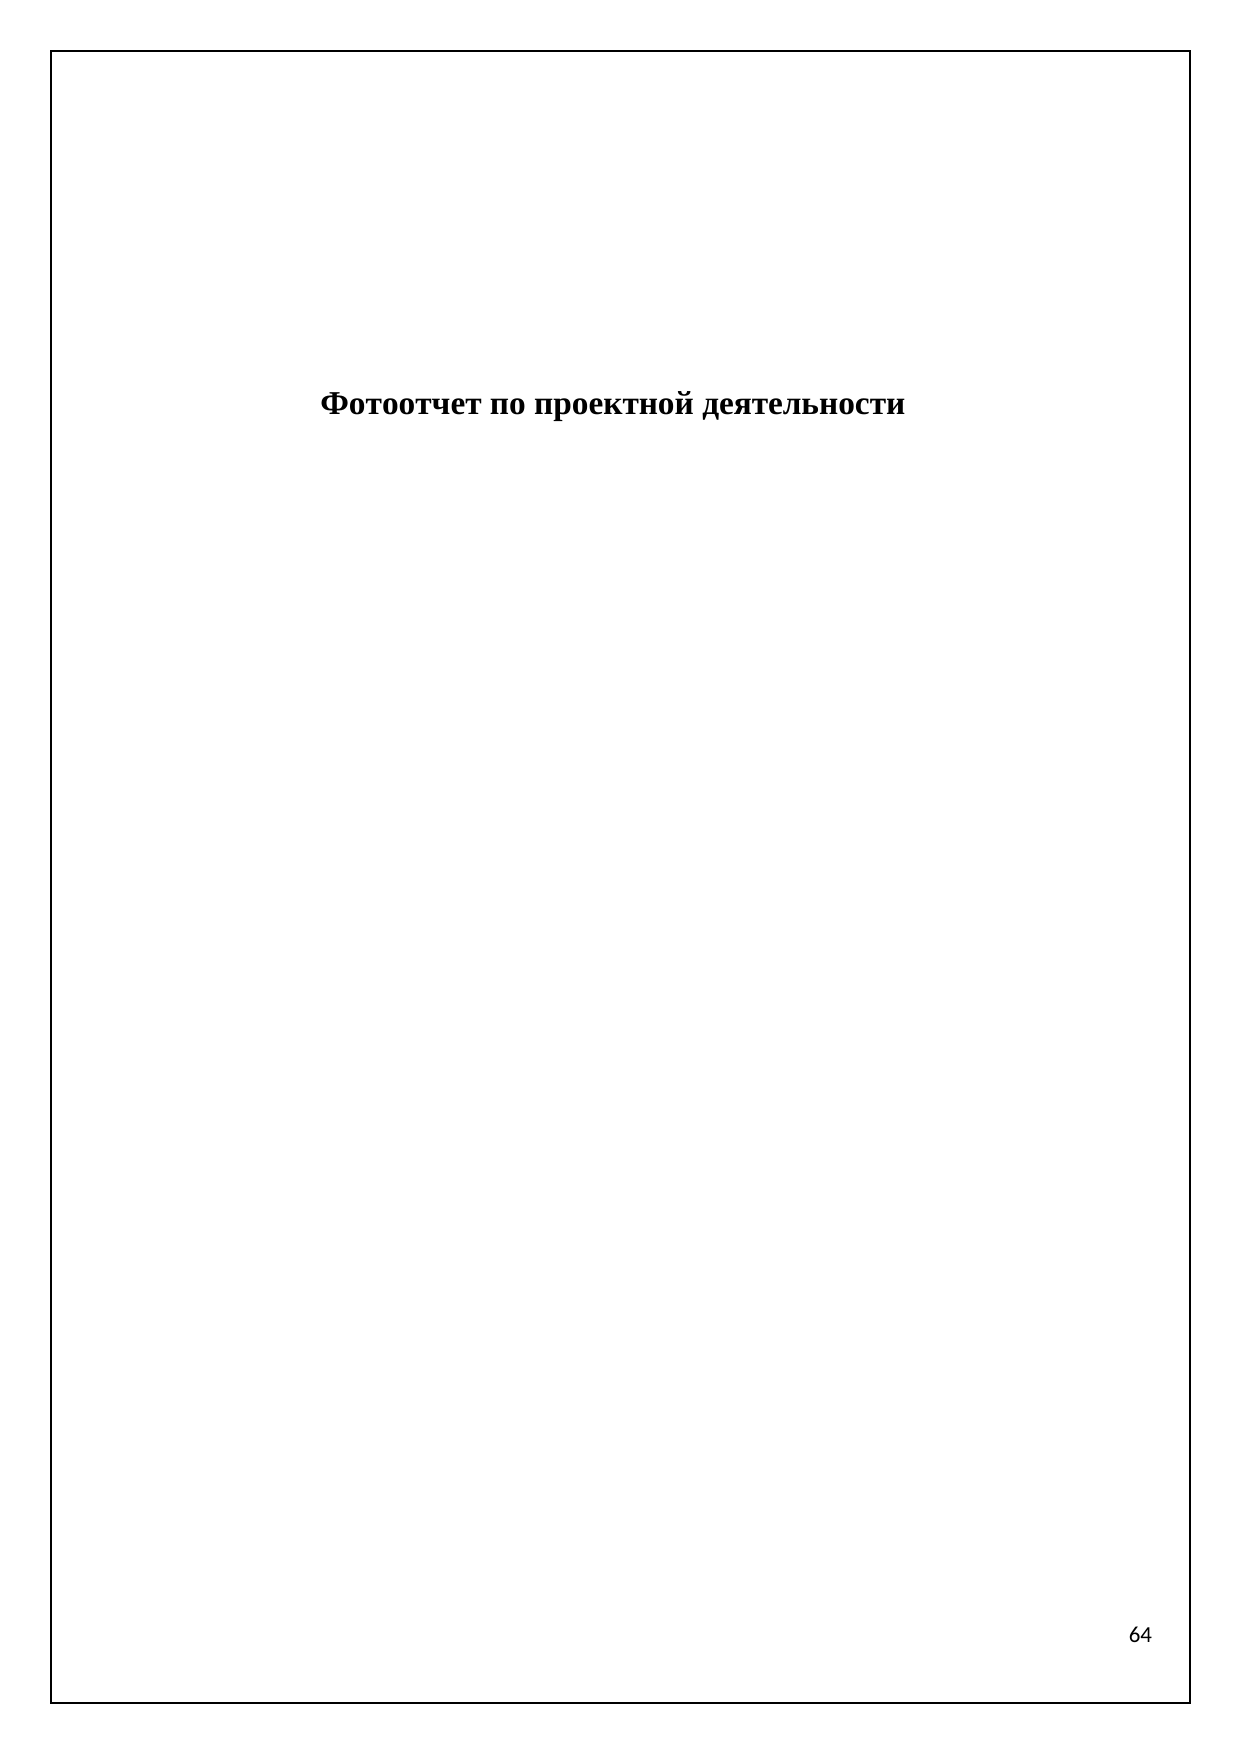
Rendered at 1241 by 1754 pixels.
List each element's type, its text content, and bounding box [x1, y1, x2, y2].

text Фотоотчет по проектной деятельности [59, 384, 1167, 422]
